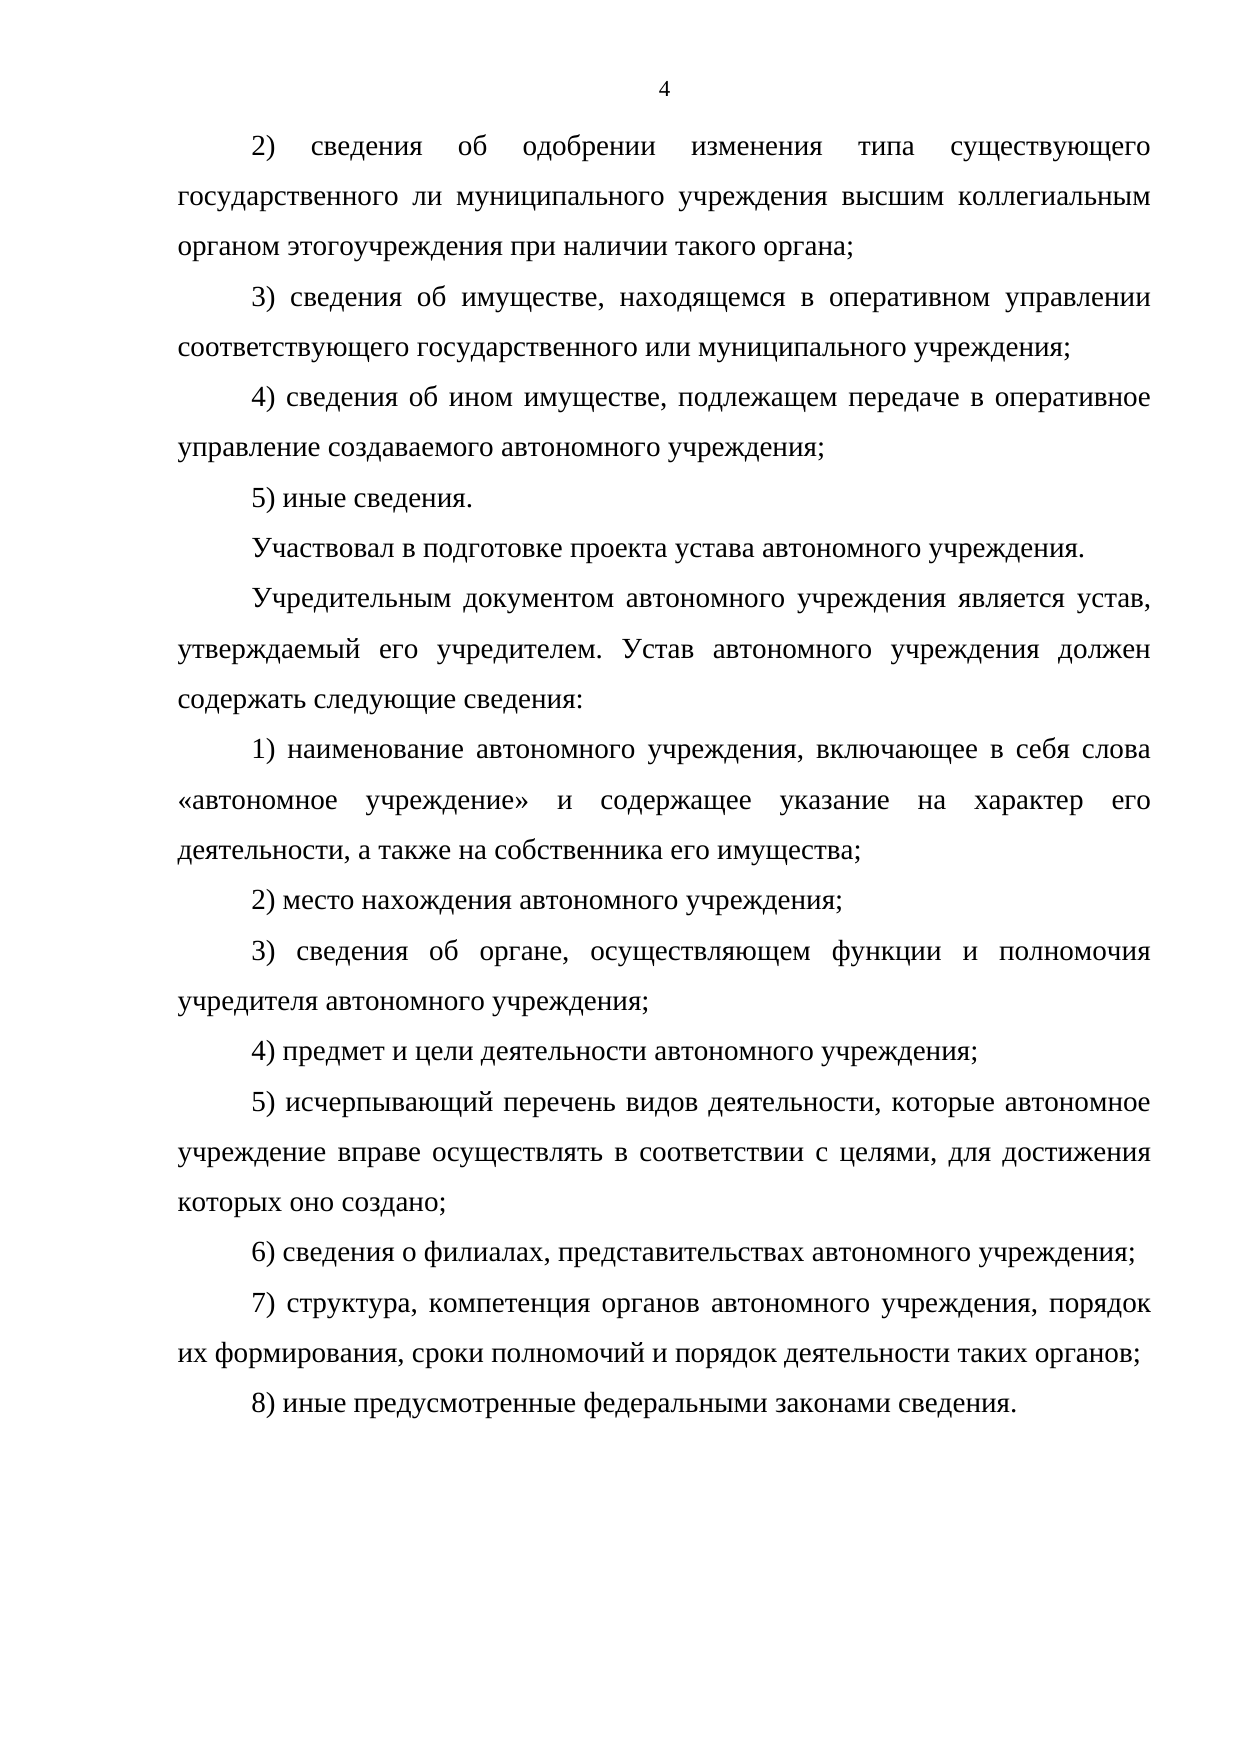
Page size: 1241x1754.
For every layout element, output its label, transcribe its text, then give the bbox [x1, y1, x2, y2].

text Учредительным документом автономного учреждения является устав, утверждаемый его учредителем. Устав автономного учреждения должен содержать следующие сведения: [177, 581, 1152, 715]
text 2) сведения об одобрении изменения типа существующего государственного ли муниципального учреждения высшим коллегиальным органом этогоучреждения при наличии такого органа; [177, 128, 1152, 262]
text 3) сведения об имуществе, находящемся в оперативном управлении соответствующего государственного или муниципального учреждения; [177, 279, 1152, 362]
text 4) предмет и цели деятельности автономного учреждения; [177, 1033, 1152, 1067]
text 2) место нахождения автономного учреждения; [177, 882, 1152, 916]
text 6) сведения о филиалах, представительствах автономного учреждения; [177, 1234, 1152, 1268]
text 8) иные предусмотренные федеральными законами сведения. [177, 1386, 1152, 1419]
text 7) структура, компетенция органов автономного учреждения, порядок их формирования, сроки полномочий и порядок деятельности таких органов; [177, 1285, 1152, 1369]
text 4) сведения об ином имуществе, подлежащем передаче в оперативное управление создаваемого автономного учреждения; [177, 379, 1152, 463]
text Участвовал в подготовке проекта устава автономного учреждения. [177, 530, 1152, 564]
text 5) исчерпывающий перечень видов деятельности, которые автономное учреждение вправе осуществлять в соответствии с целями, для достижения которых оно создано; [177, 1084, 1152, 1218]
text 5) иные сведения. [177, 480, 1152, 513]
text 3) сведения об органе, осуществляющем функции и полномочия учредителя автономного учреждения; [177, 933, 1152, 1017]
text 1) наименование автономного учреждения, включающее в себя слова «автономное учреждение» и содержащее указание на характер его деятельности, а также на собственника его имущества; [177, 731, 1152, 866]
